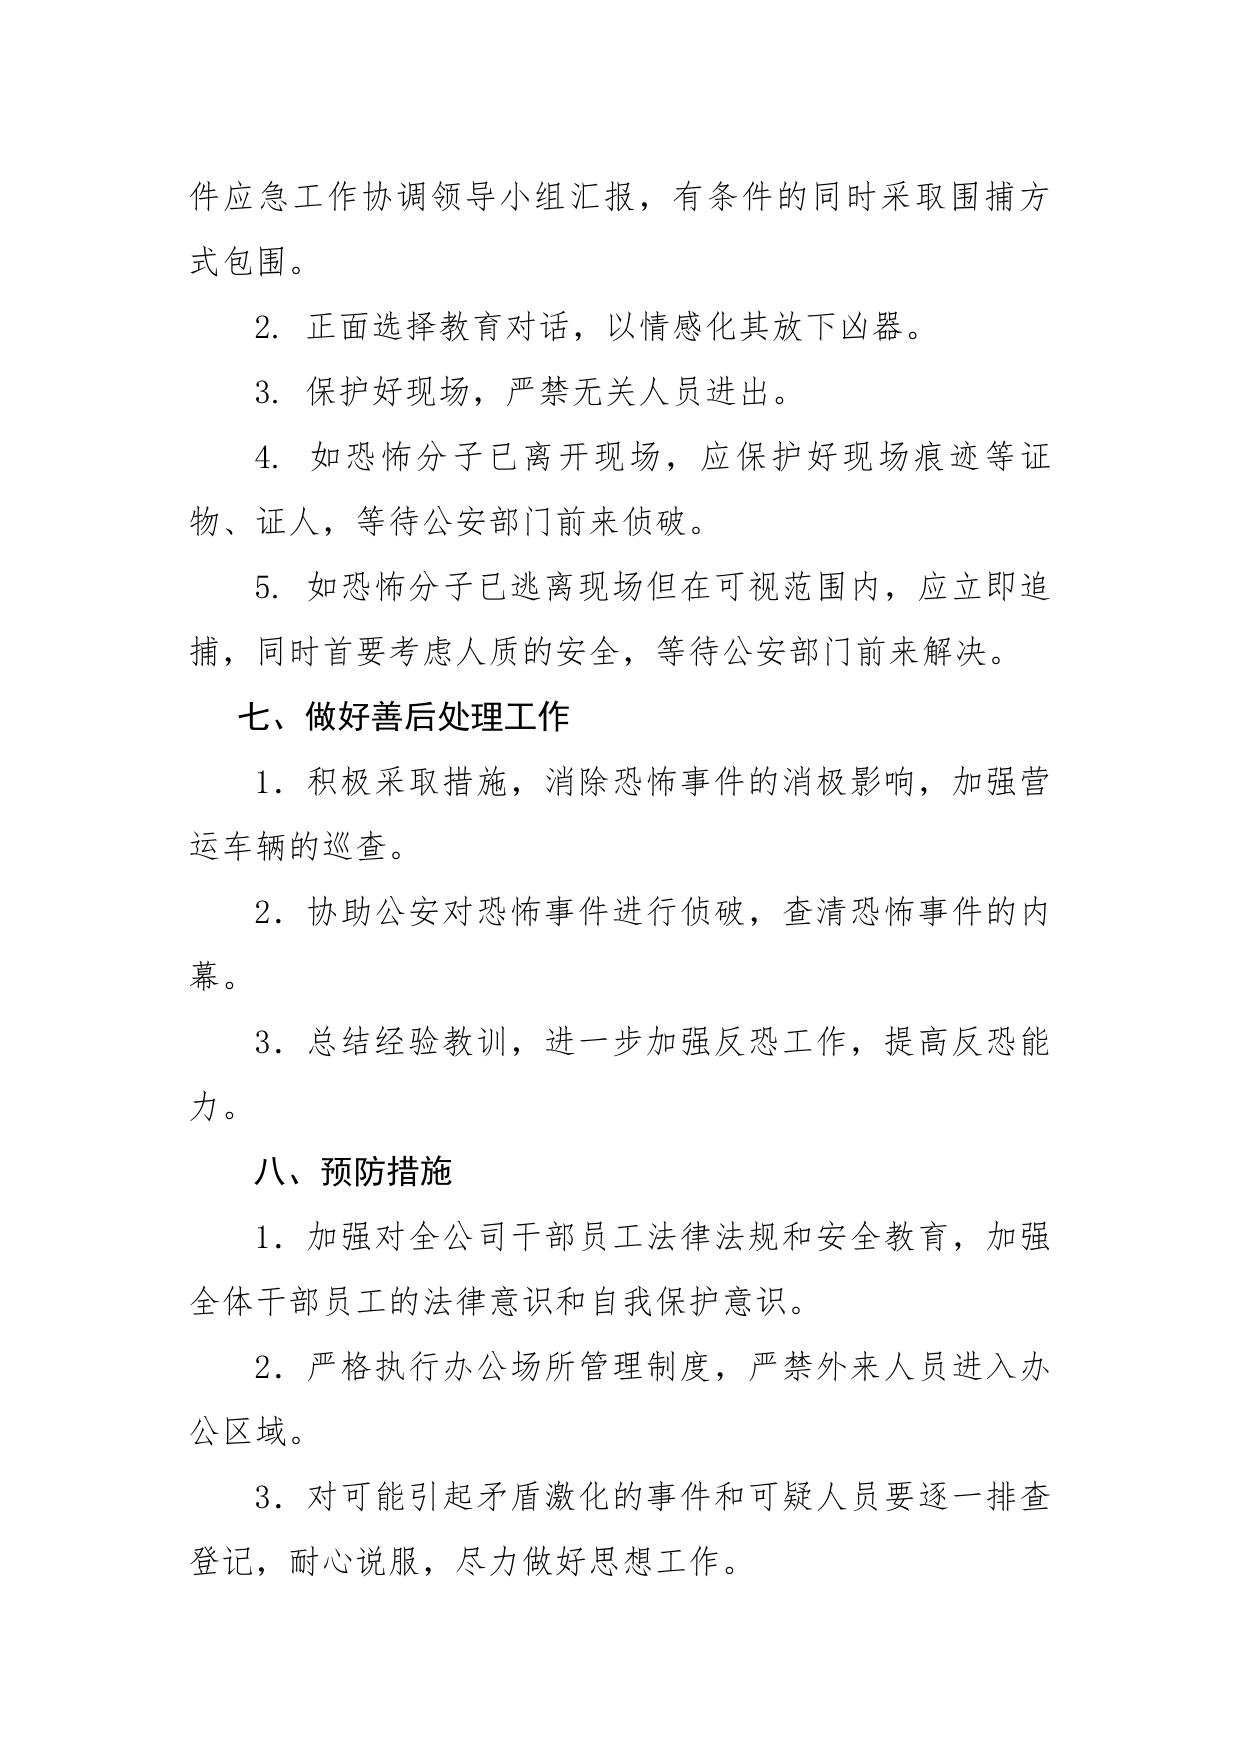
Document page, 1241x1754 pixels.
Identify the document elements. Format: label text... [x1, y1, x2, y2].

text 2．严格执行办公场所管理制度，严禁外来人员进入办公区域。 [187, 1332, 1053, 1462]
text 1．加强对全公司干部员工法律法规和安全教育，加强全体干部员工的法律意识和自我保护意识。 [187, 1202, 1053, 1332]
text 3．总结经验教训，进一步加强反恐工作，提高反恐能力。 [187, 1007, 1053, 1137]
text 5. 如恐怖分子已逃离现场但在可视范围内，应立即追捕，同时首要考虑人质的安全，等待公安部门前来解决。 [187, 552, 1053, 682]
text 3. 保护好现场，严禁无关人员进出。 [187, 357, 1053, 422]
text 七、做好善后处理工作 [187, 682, 1053, 747]
text 3．对可能引起矛盾激化的事件和可疑人员要逐一排查登记，耐心说服，尽力做好思想工作。 [187, 1462, 1053, 1592]
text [187, 162, 1053, 292]
text 4. 如恐怖分子已离开现场，应保护好现场痕迹等证物、证人，等待公安部门前来侦破。 [187, 422, 1053, 552]
text 八、预防措施 [187, 1137, 1053, 1202]
text 2. 正面选择教育对话，以情感化其放下凶器。 [187, 292, 1053, 357]
text 1．积极采取措施，消除恐怖事件的消极影响，加强营运车辆的巡查。 [187, 747, 1053, 877]
text 2．协助公安对恐怖事件进行侦破，查清恐怖事件的内幕。 [187, 877, 1053, 1007]
